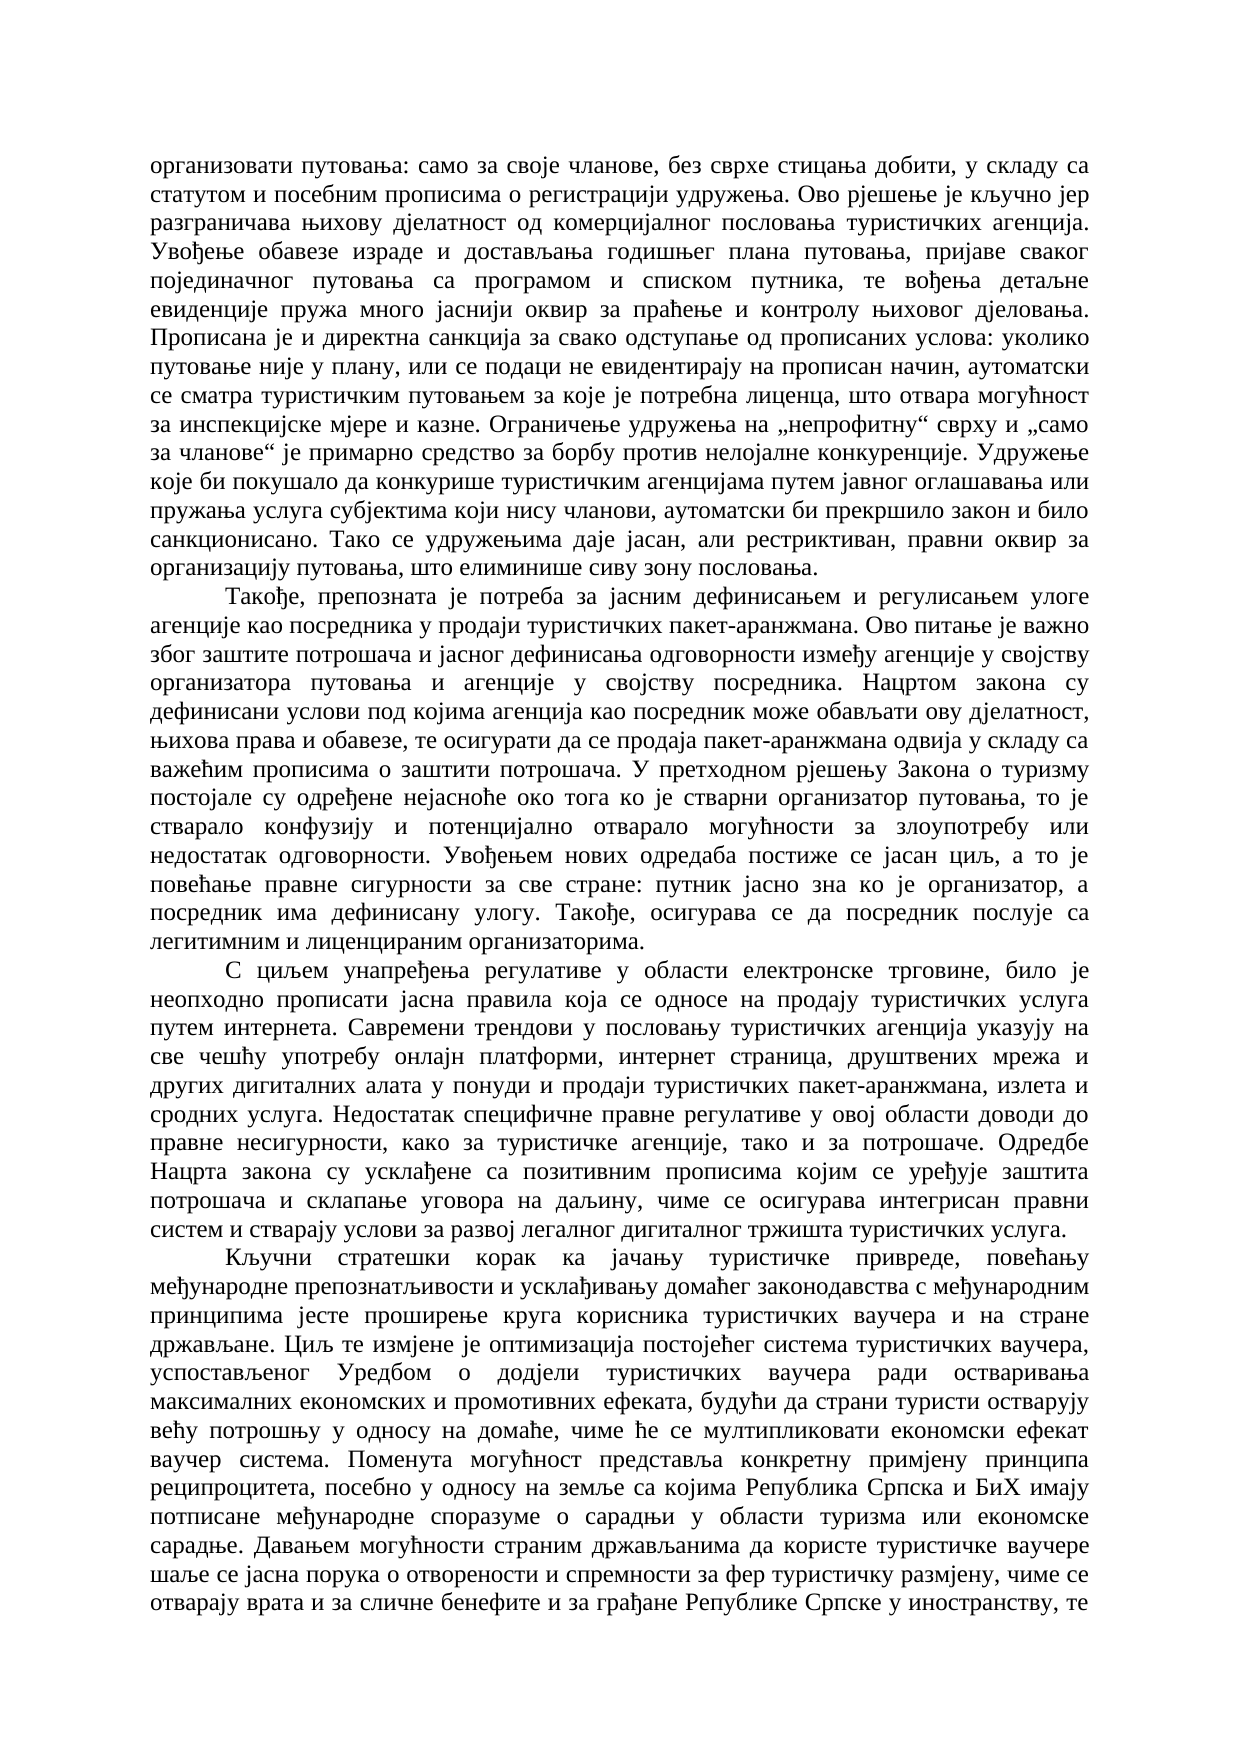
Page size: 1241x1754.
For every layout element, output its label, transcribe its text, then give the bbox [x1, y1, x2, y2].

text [150, 1242, 1090, 1616]
text Такође, препозната је потреба за јасним дефинисањем и регулисањем улоге агенције као посредника у продаји туристичких пакет-аранжмана. Ово питање је важно због заштите потрошача и јасног дефинисања одговорности између агенције у својству организатора путовања и агенције у својству посредника. Нацртом закона су дефинисани услови под којима агенција као посредник може обављати ову д‌јелатност, њихова права и обавезе, те осигурати да се продаја пакет-аранжмана одвија у складу са важећим прописима о заштити потрошача. У претходном рјешењу Закона о туризму постојале су одређене нејасноће око тога ко је стварни организатор путовања, то је стварало конфузију и потенцијално отварало могућности за злоупотребу или недостатак одговорности. Увођењем нових одредаба постиже се јасан циљ, а то је повећање правне сигурности за све стране: путник јасно зна ко је организатор, а посредник има дефинисану улогу. Такође, осигурава се да посредник послује са легитимним и лиценцираним организаторима. [150, 581, 1090, 955]
text С циљем унапређења регулативе у области електронске трговине, било је неопходно прописати јасна правила која се односе на продају туристичких услуга путем интернета. Савремени трендови у пословању туристичких агенција указују на све чешћу употребу онлајн платформи, интернет страница, друштвених мрежа и других дигиталних алата у понуди и продаји туристичких пакет-аранжмана, излета и сродних услуга. Недостатак специфичне правне регулативе у овој области доводи до правне несигурности, како за туристичке агенције, тако и за потрошаче. Одредбе Нацрта закона су усклађене са позитивним прописима којим се уређује заштита потрошача и склапање уговора на даљину, чиме се осигурава интегрисан правни систем и стварају услови за развој легалног дигиталног тржишта туристичких услуга. [150, 955, 1090, 1242]
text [150, 150, 1090, 581]
